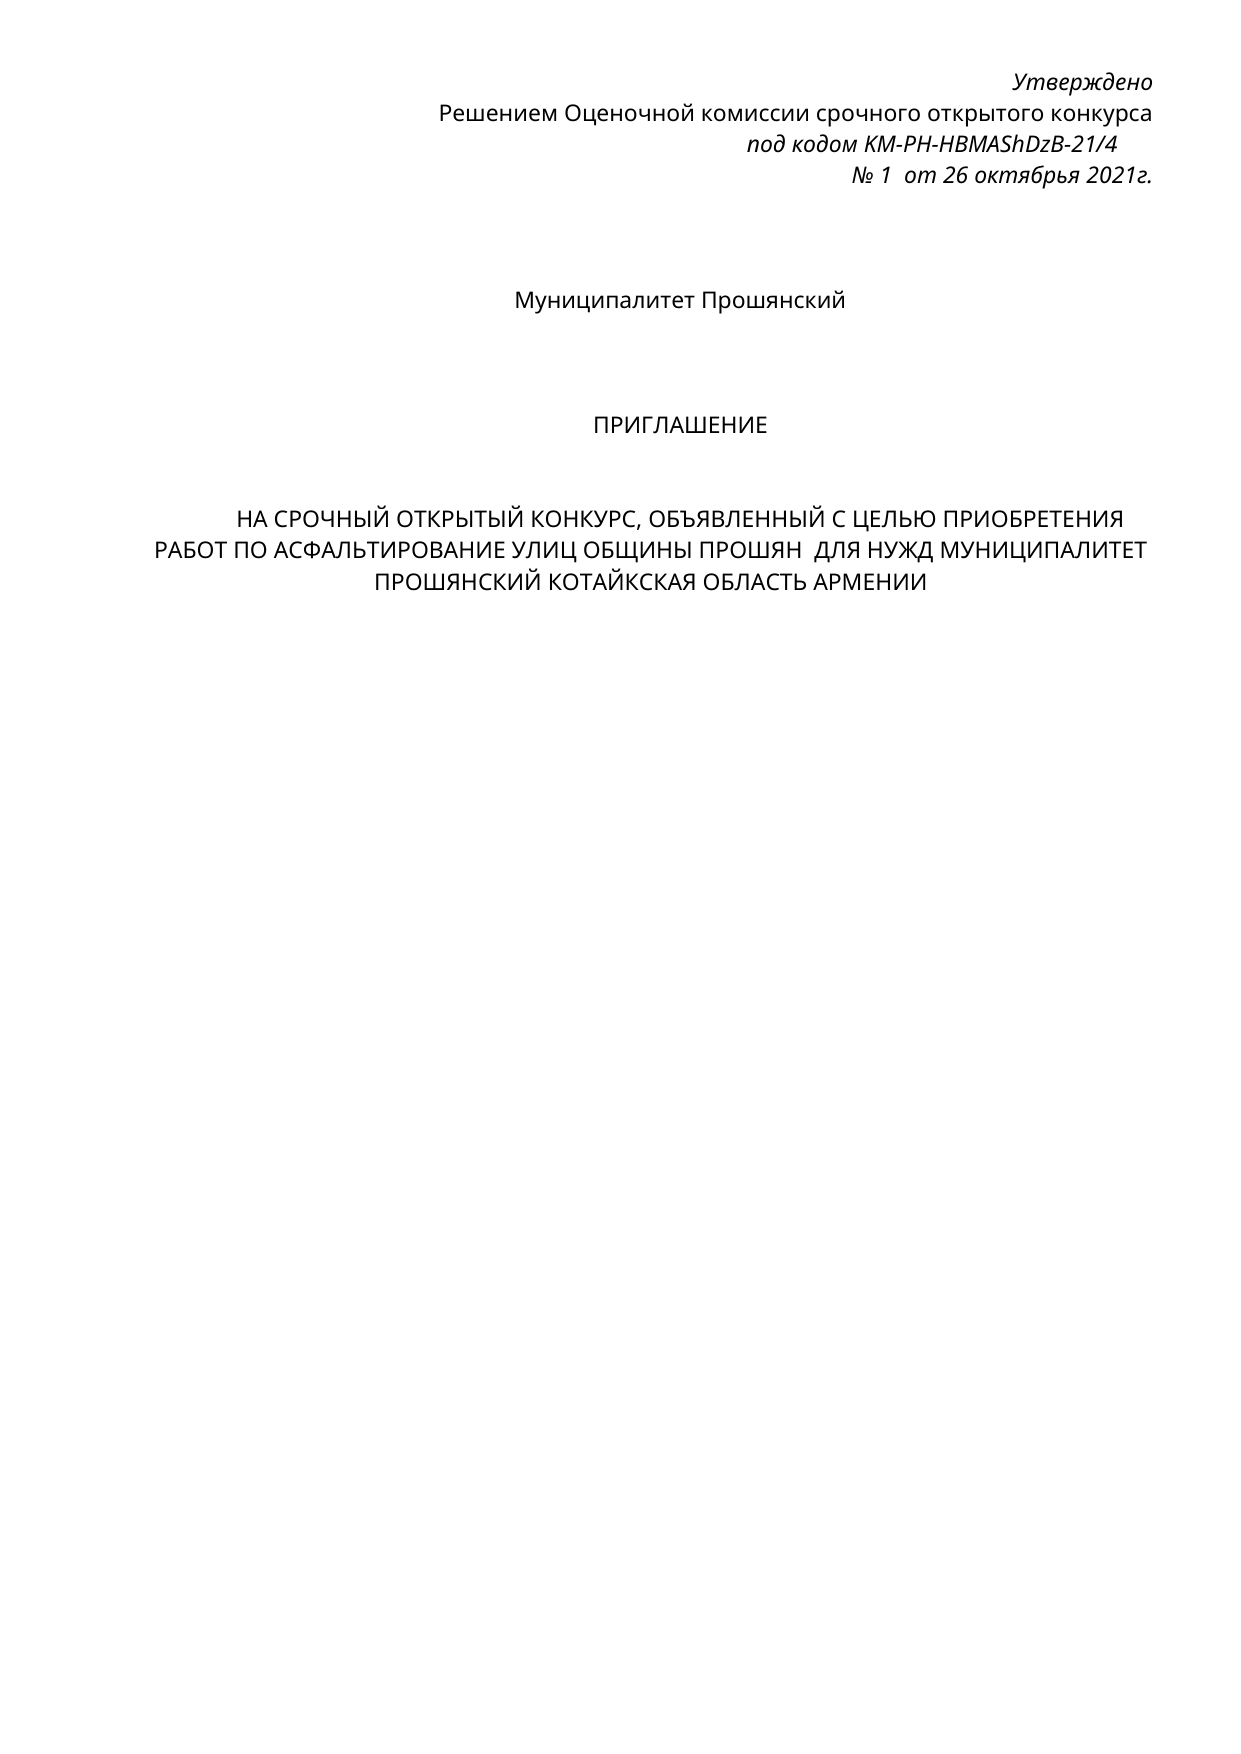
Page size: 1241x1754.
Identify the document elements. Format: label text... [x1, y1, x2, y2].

text Муниципалитет Прошянский [148, 284, 1154, 316]
text Утверждено [148, 66, 1153, 97]
text НА СРОЧНЫЙ ОТКРЫТЫЙ КОНКУРС, ОБЪЯВЛЕННЫЙ С ЦЕЛЬЮ ПРИОБРЕТЕНИЯ РАБОТ ПО АСФАЛЬТИРОВАНИЕ УЛИЦ ОБЩИНЫ ПРОШЯН ДЛЯ НУЖД МУНИЦИПАЛИТЕТ ПРОШЯНСКИЙ КОТАЙКСКАЯ ОБЛАСТЬ АРМЕНИИ [148, 503, 1154, 597]
text Решением Оценочной комиссии срочного открытого конкурса под кодом KM-PH-HBMAShDzB-21/4 № 1 от 26 октябрья 2021г. [148, 97, 1153, 191]
text ПРИГЛАШЕНИЕ [148, 409, 1154, 441]
